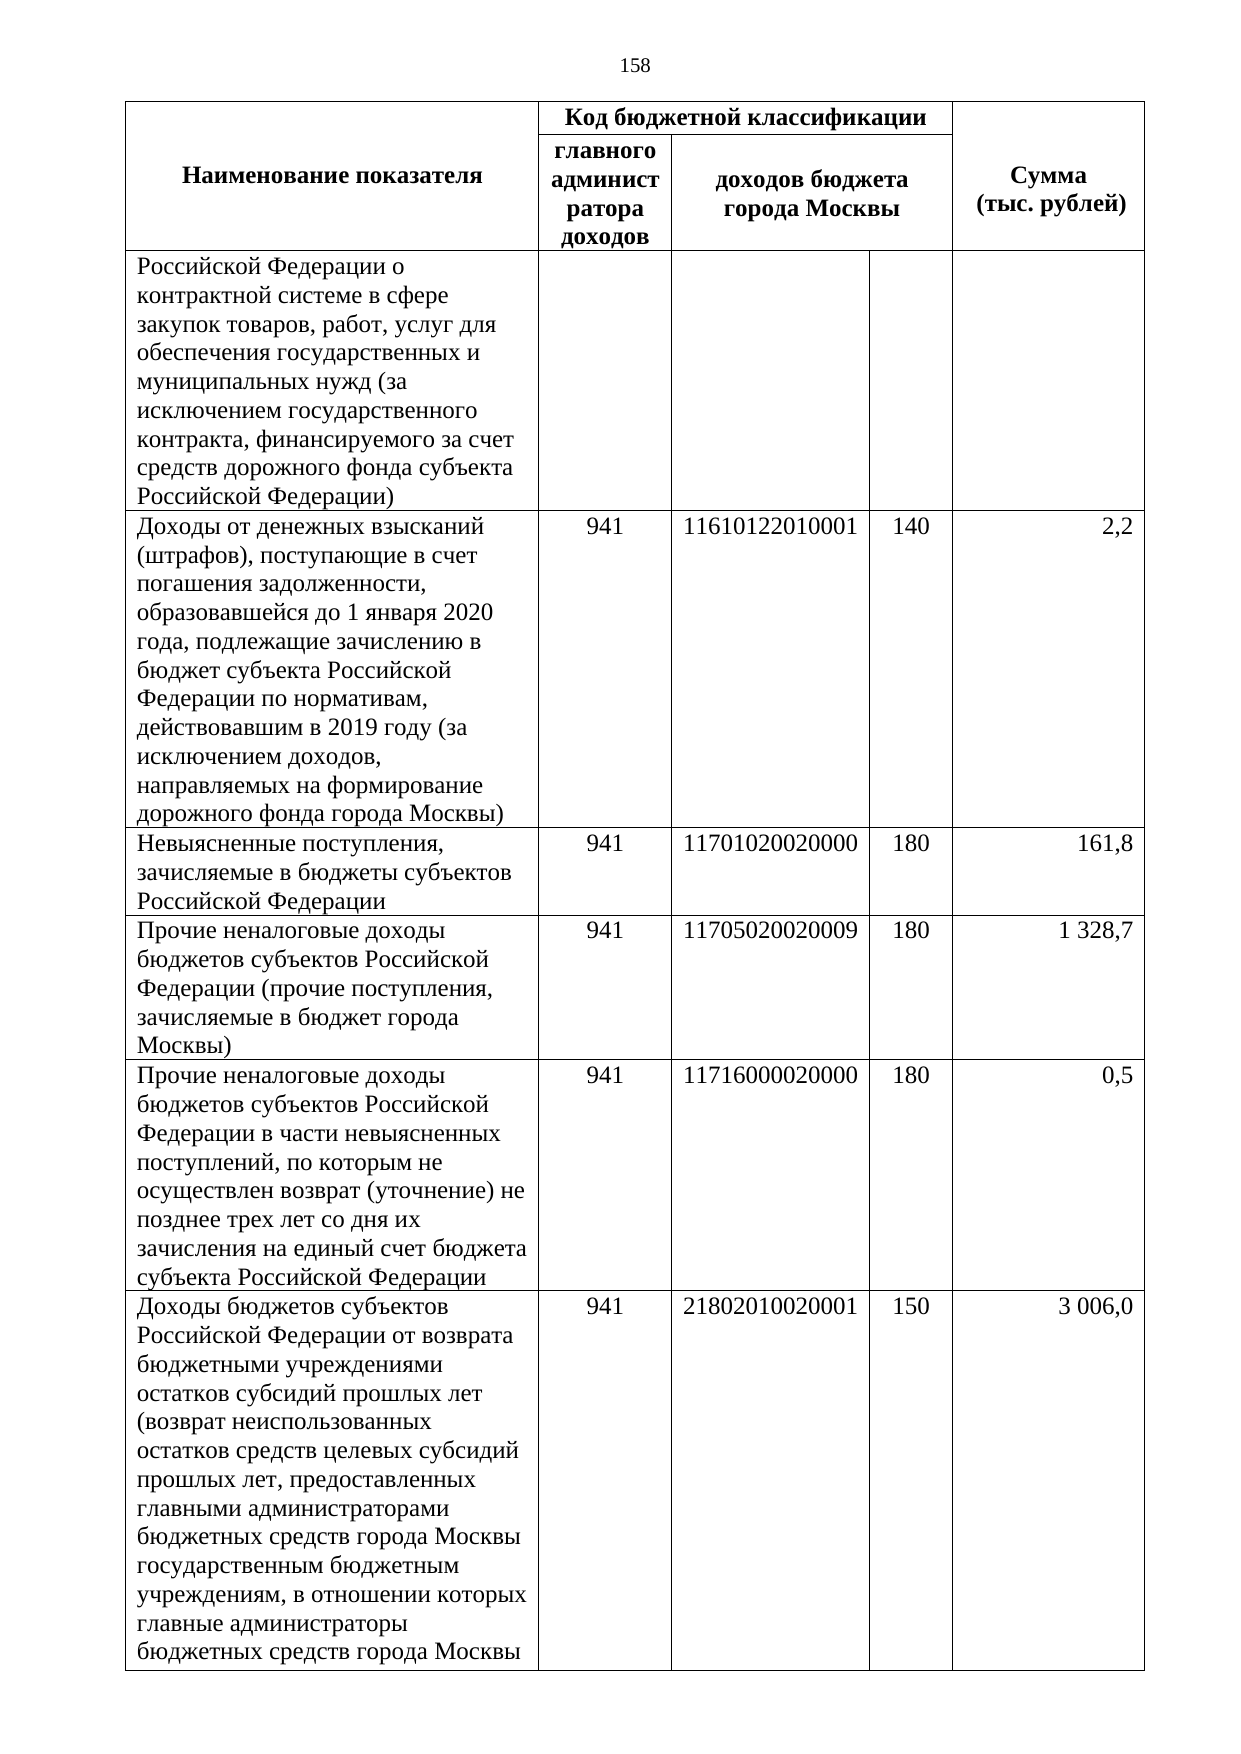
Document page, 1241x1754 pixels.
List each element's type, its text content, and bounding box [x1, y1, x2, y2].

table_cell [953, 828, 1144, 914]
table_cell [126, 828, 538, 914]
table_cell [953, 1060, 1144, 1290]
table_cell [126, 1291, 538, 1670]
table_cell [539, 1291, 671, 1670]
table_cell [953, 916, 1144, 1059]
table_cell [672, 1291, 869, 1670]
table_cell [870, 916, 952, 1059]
table_header Код бюджетной классификации [539, 102, 952, 134]
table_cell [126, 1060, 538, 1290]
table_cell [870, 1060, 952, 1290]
table_header Наименование показателя [126, 102, 538, 250]
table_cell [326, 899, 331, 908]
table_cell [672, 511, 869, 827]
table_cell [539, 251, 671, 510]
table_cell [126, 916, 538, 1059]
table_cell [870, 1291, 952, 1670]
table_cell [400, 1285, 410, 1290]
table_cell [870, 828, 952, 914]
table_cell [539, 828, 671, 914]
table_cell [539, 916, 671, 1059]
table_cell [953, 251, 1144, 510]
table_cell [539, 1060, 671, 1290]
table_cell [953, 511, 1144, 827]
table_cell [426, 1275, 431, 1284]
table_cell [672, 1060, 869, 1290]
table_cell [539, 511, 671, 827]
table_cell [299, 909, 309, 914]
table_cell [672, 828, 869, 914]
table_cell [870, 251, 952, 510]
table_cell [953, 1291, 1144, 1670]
table_header Сумма (тыс. рублей) [953, 102, 1144, 250]
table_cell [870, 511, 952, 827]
table_cell главного администратора доходов [539, 135, 671, 250]
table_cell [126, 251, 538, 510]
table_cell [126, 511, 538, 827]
table_cell доходов бюджета города Москвы [672, 135, 952, 250]
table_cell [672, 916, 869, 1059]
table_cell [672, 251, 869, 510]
